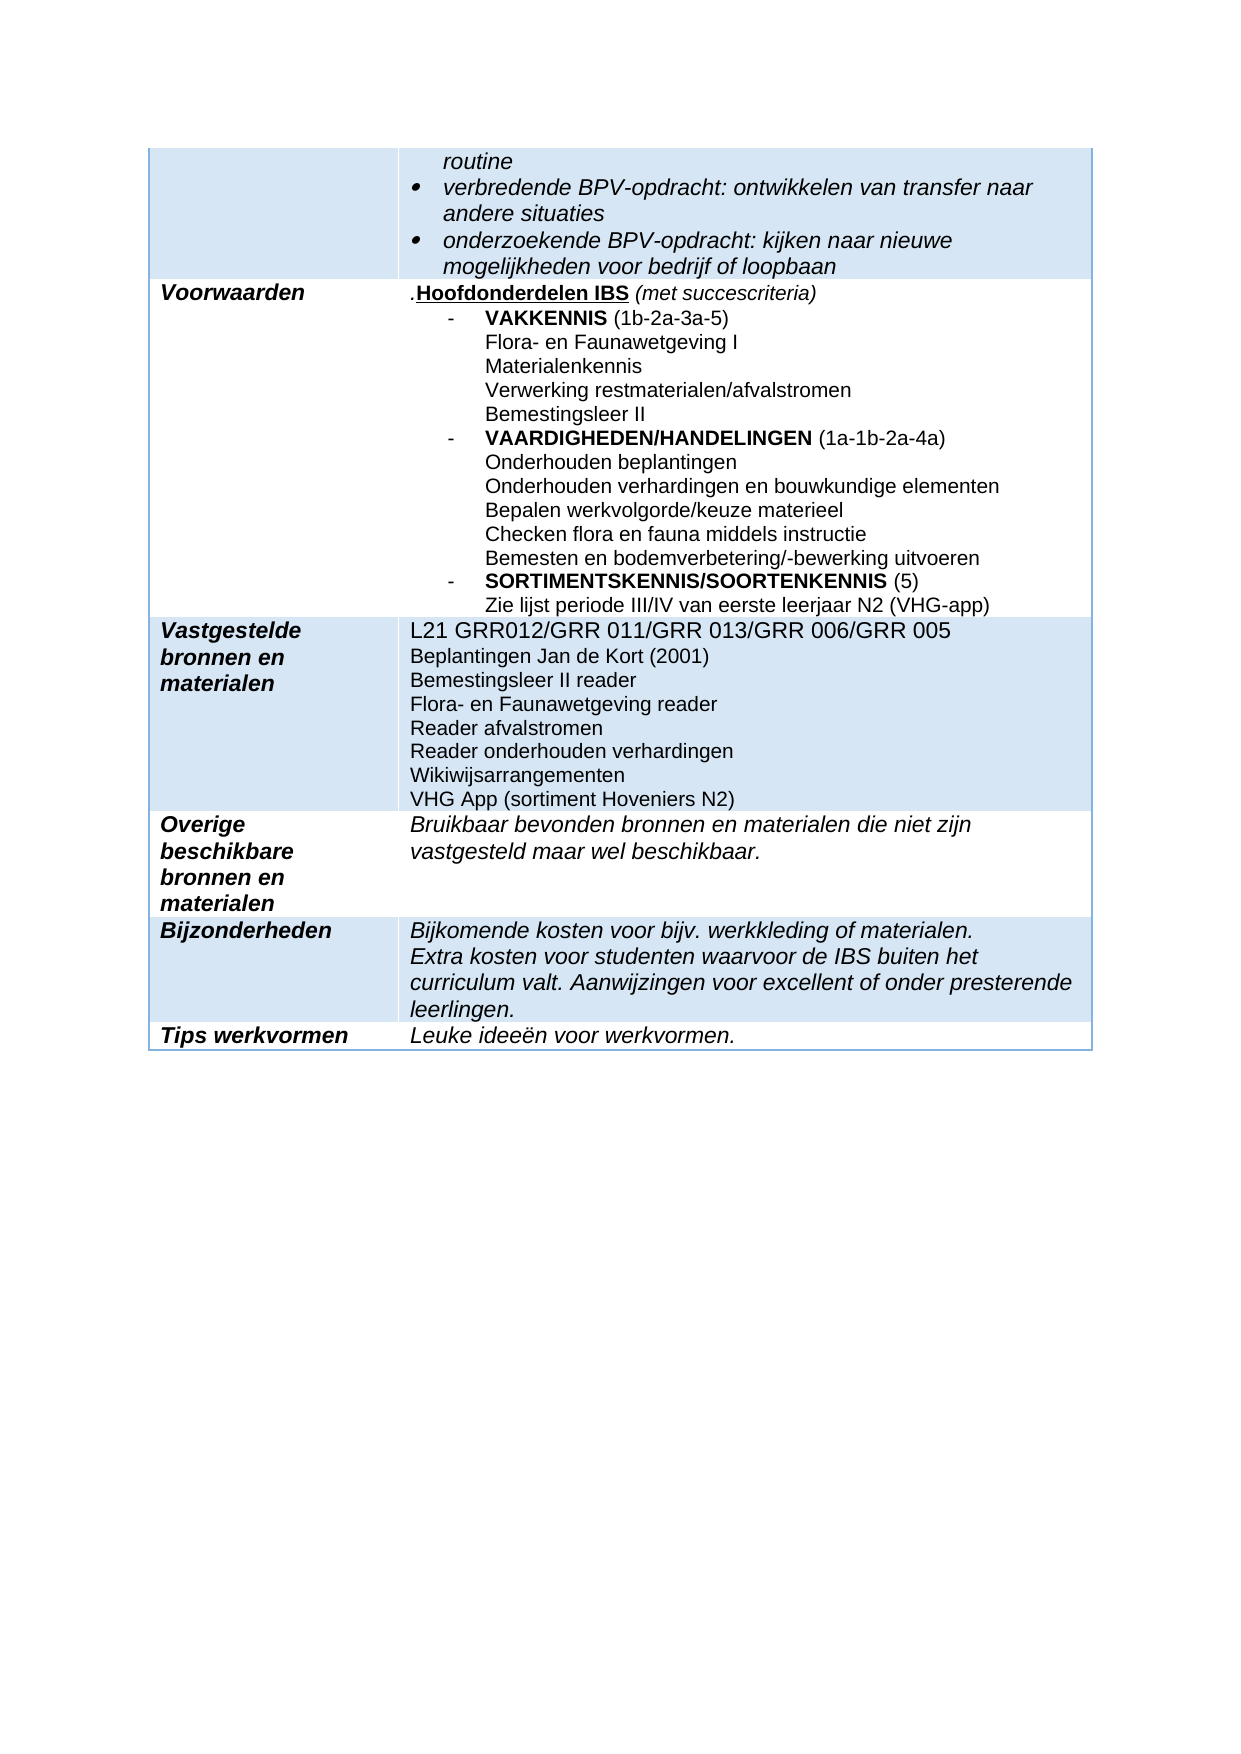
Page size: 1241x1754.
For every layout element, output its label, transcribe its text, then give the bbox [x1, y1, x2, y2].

table_cell Voorwaarden [150, 279, 398, 617]
table_cell Overige beschikbare bronnen en materialen [150, 811, 398, 917]
table_cell Bijkomende kosten voor bijv. werkkleding of materialen. Extra kosten voor studenten waarvoor de IBS buiten het curriculum valt. Aanwijzingen voor excellent of onder presterende leerlingen. [399, 917, 1091, 1022]
table_cell Tips werkvormen [150, 1022, 398, 1048]
table_cell Vastgestelde bronnen en materialen [150, 617, 398, 811]
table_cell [399, 148, 1091, 279]
table_cell Bijzonderheden [150, 917, 398, 1022]
table_cell .Hoofdonderdelen IBS (met succescriteria) VAKKENNIS (1b-2a-3a-5) Flora- en Faunawetgeving I Materialenkennis Verwerking restmaterialen/afvalstromen Bemestingsleer II VAARDIGHEDEN/HANDELINGEN (1a-1b-2a-4a) Onderhouden beplantingen Onderhouden verhardingen en bouwkundige elementen Bepalen werkvolgorde/keuze materieel Checken flora en fauna middels instructie Bemesten en bodemverbetering/-bewerking uitvoeren SORTIMENTSKENNIS/SOORTENKENNIS (5) Zie lijst periode III/IV van eerste leerjaar N2 (VHG-app) [399, 279, 1091, 617]
table_cell BPV-opdracht(en) [150, 148, 398, 279]
table_cell L21 GRR012/GRR 011/GRR 013/GRR 006/GRR 005 Beplantingen Jan de Kort (2001) Bemestingsleer II reader Flora- en Faunawetgeving reader Reader afvalstromen Reader onderhouden verhardingen Wikiwijsarrangementen VHG App (sortiment Hoveniers N2) [399, 617, 1091, 811]
table_cell Bruikbaar bevonden bronnen en materialen die niet zijn vastgesteld maar wel beschikbaar. [399, 811, 1091, 917]
table_cell Leuke ideeën voor werkvormen. [399, 1022, 1091, 1048]
